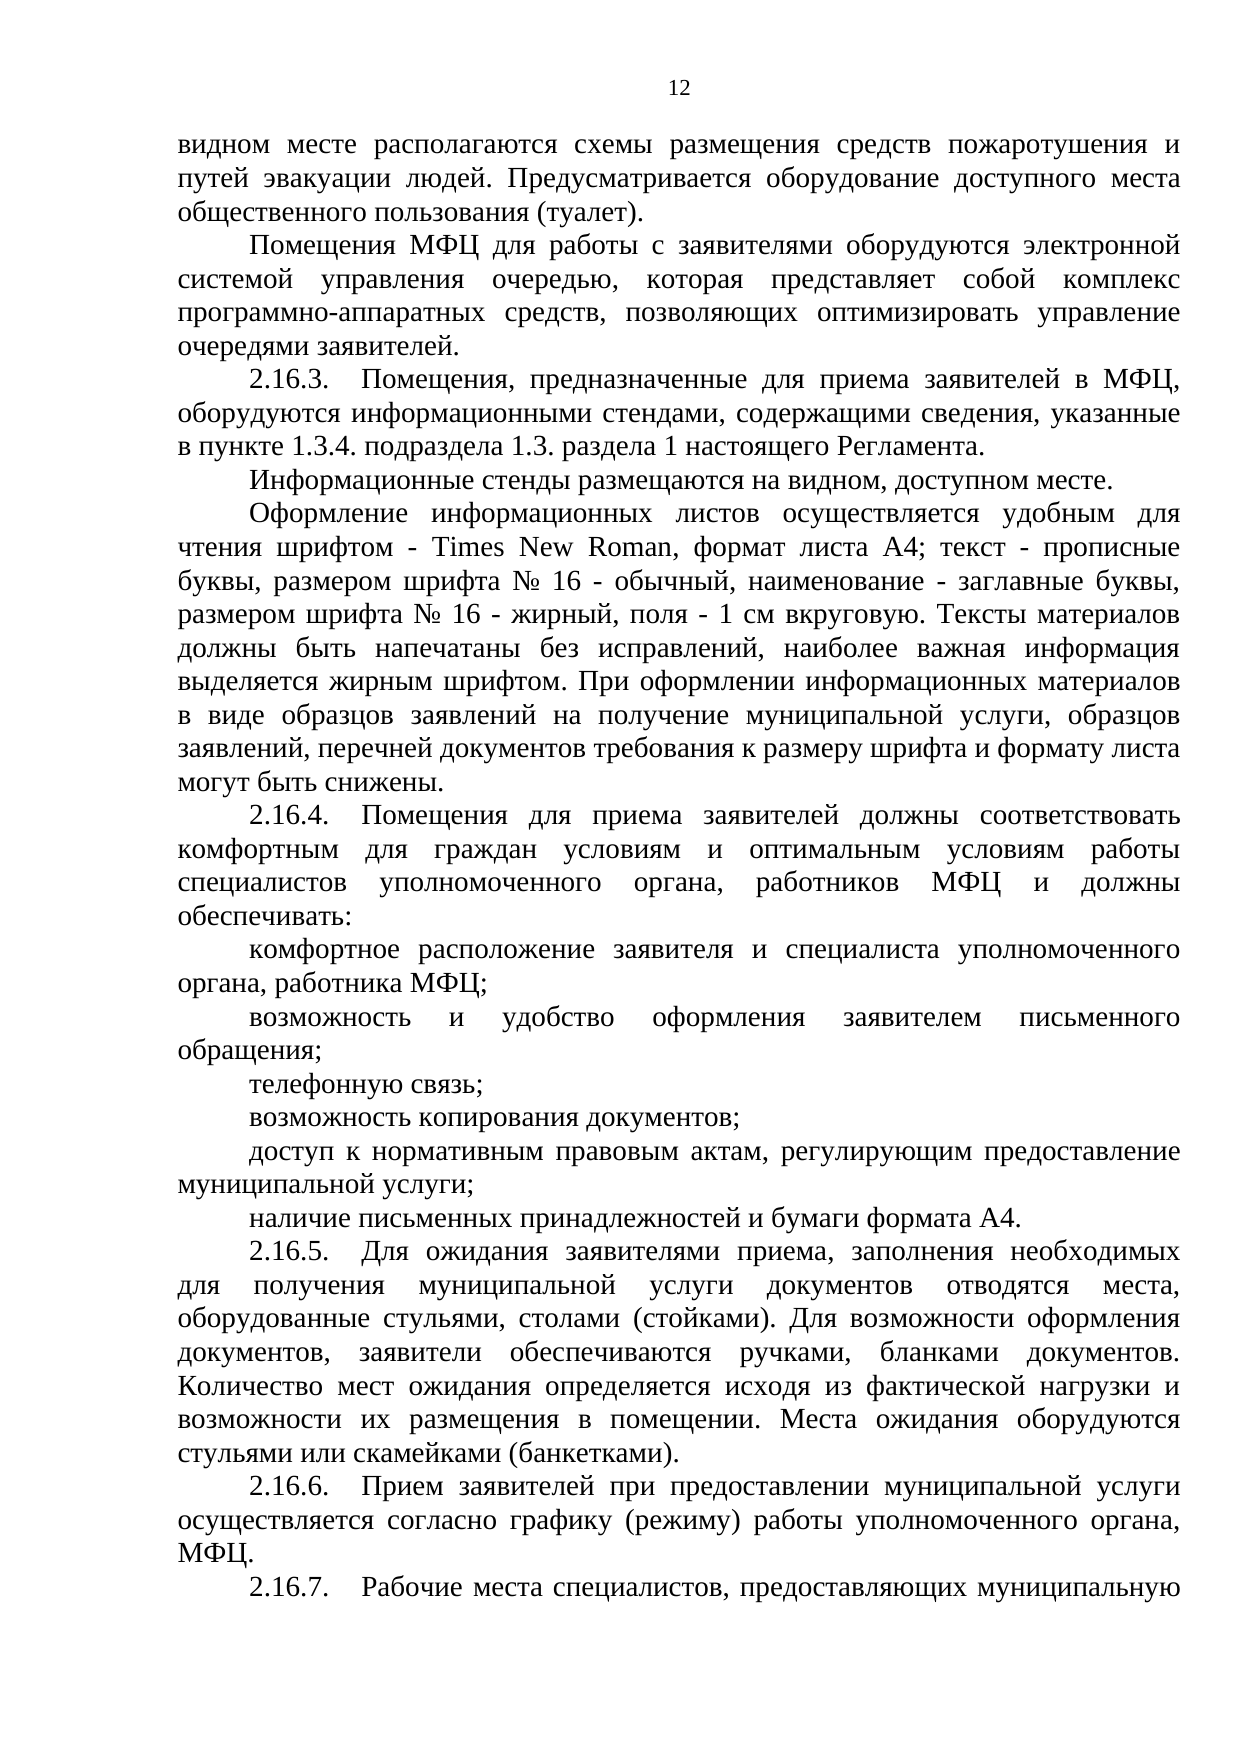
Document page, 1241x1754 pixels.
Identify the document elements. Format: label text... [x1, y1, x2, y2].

list Для ожидания заявителями приема, заполнения необходимых для получения муниципальной услуги документов отводятся места, оборудованные стульями, столами (стойками). Для возможности оформления документов, заявители обеспечиваются ручками, бланками документов. Количество мест ожидания определяется исходя из фактической нагрузки и возможности их размещения в помещении. Места ожидания оборудуются стульями или скамейками (банкетками). [177, 1233, 1181, 1468]
list Помещения для приема заявителей должны соответствовать комфортным для граждан условиям и оптимальным условиям работы специалистов уполномоченного органа, работников МФЦ и должны обеспечивать: [177, 797, 1181, 932]
text наличие письменных принадлежностей и бумаги формата А4. [177, 1200, 1181, 1233]
text Информационные стенды размещаются на видном, доступном месте. [177, 462, 1181, 496]
text доступ к нормативным правовым актам, регулирующим предоставление муниципальной услуги; [177, 1133, 1181, 1200]
list Помещения, предназначенные для приема заявителей в МФЦ, оборудуются информационными стендами, содержащими сведения, указанные в пункте 1.3.4. подраздела 1.3. раздела 1 настоящего Регламента. [177, 361, 1181, 462]
text комфортное расположение заявителя и специалиста уполномоченного органа, работника МФЦ; [177, 932, 1181, 999]
text Оформление информационных листов осуществляется удобным для чтения шрифтом - Times New Roman, формат листа А4; текст - прописные буквы, размером шрифта № 16 - обычный, наименование - заглавные буквы, размером шрифта № 16 - жирный, поля - 1 см вкруговую. Тексты материалов должны быть напечатаны без исправлений, наиболее важная информация выделяется жирным шрифтом. При оформлении информационных материалов в виде образцов заявлений на получение муниципальной услуги, образцов заявлений, перечней документов требования к размеру шрифта и формату листа могут быть снижены. [177, 496, 1181, 797]
text телефонную связь; [177, 1066, 1181, 1099]
text возможность и удобство оформления заявителем письменного обращения; [177, 999, 1181, 1066]
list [177, 1569, 1181, 1602]
text Помещения МФЦ для работы с заявителями оборудуются электронной системой управления очередью, которая представляет собой комплекс программно-аппаратных средств, позволяющих оптимизировать управление очередями заявителей. [177, 227, 1181, 361]
list Прием заявителей при предоставлении муниципальной услуги осуществляется согласно графику (режиму) работы уполномоченного органа, МФЦ. [177, 1468, 1181, 1569]
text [177, 127, 1181, 227]
text возможность копирования документов; [177, 1099, 1181, 1133]
